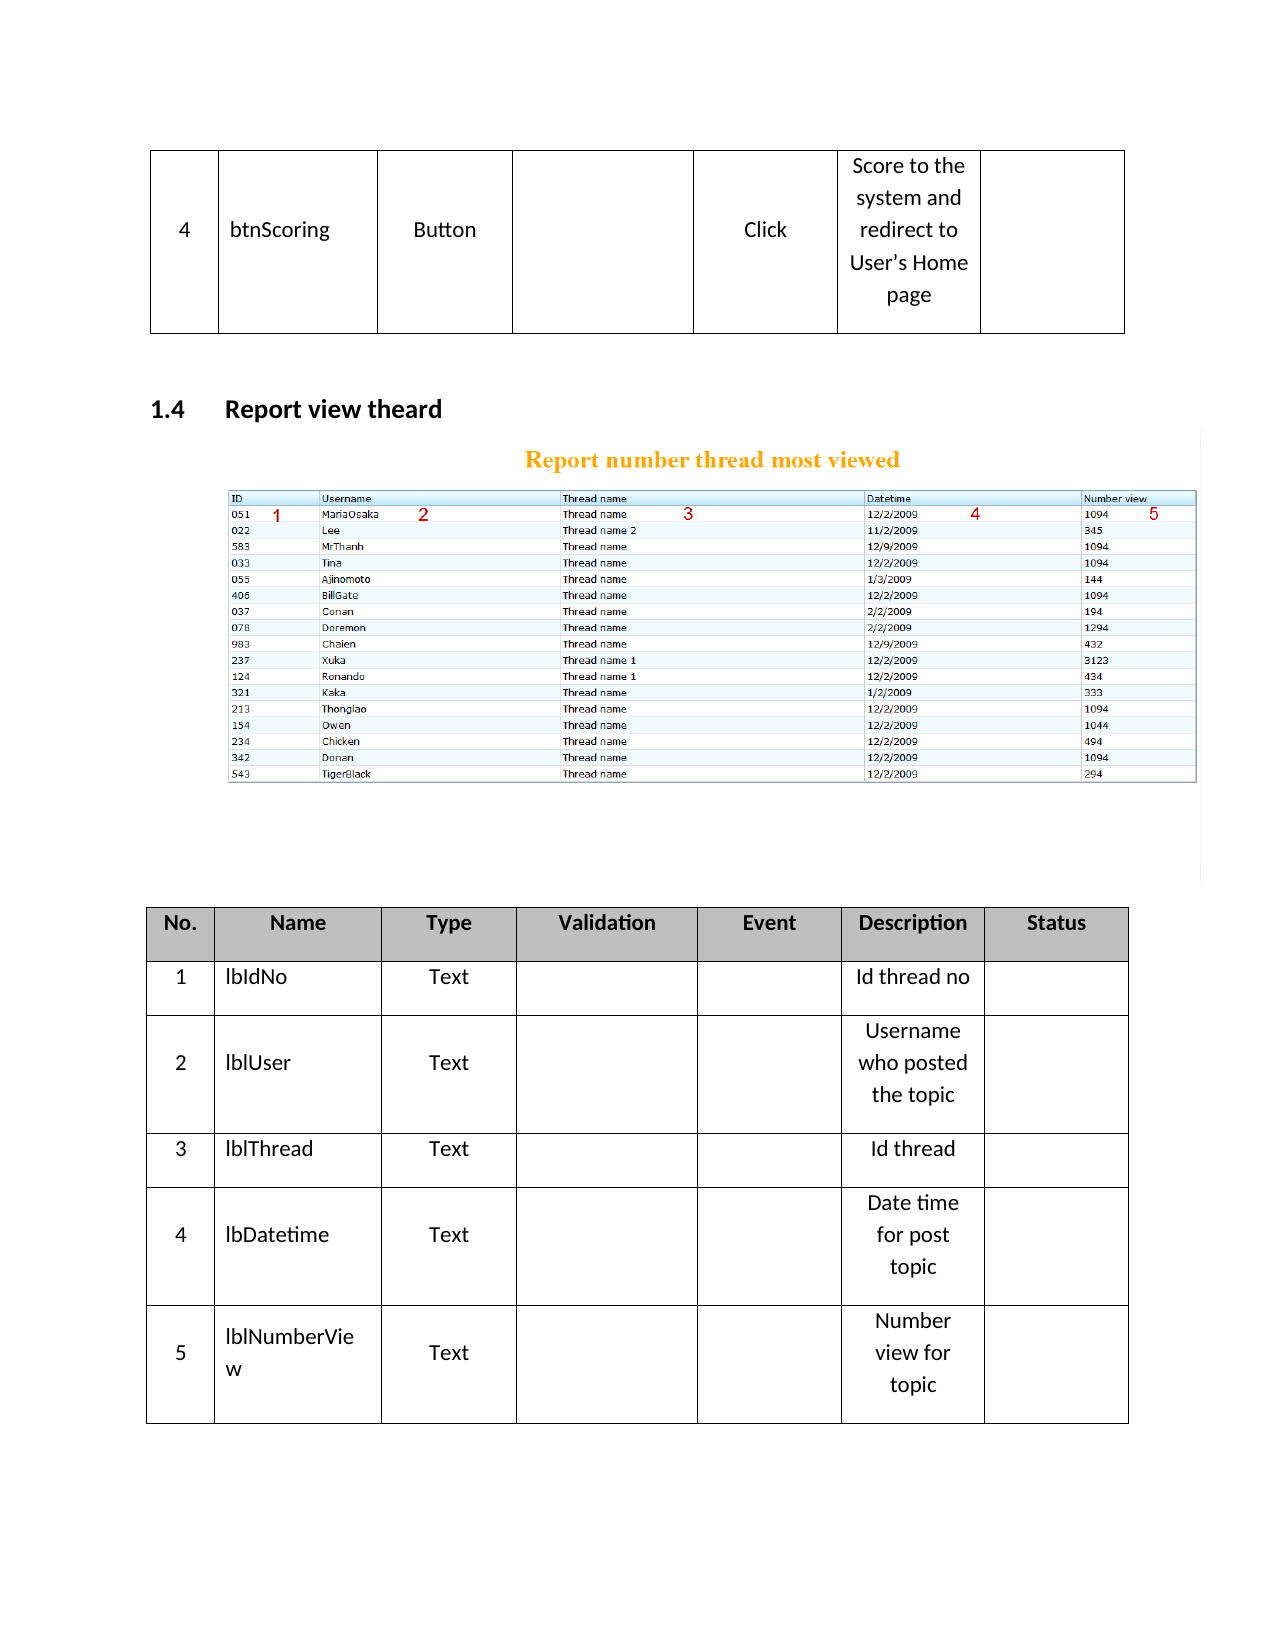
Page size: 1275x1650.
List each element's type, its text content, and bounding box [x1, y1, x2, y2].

table_header Event [698, 908, 841, 961]
table_cell Text [382, 962, 516, 1015]
table_cell lblNumberView [215, 1306, 381, 1423]
table_cell Text [382, 1016, 516, 1133]
table_cell [517, 1188, 697, 1305]
table_cell [698, 1134, 841, 1187]
table_header Status [985, 908, 1128, 961]
table_header Description [842, 908, 984, 961]
table_cell lblUser [215, 1016, 381, 1133]
table_cell 1 [147, 962, 214, 1015]
table_cell Text [382, 1306, 516, 1423]
table_cell [985, 1016, 1128, 1133]
table_cell 3 [147, 1134, 214, 1187]
table_cell Text [382, 1134, 516, 1187]
table_cell [698, 1188, 841, 1305]
table_cell [517, 1306, 697, 1423]
table_cell [985, 1306, 1128, 1423]
table_cell 2 [147, 1016, 214, 1133]
table_cell btnScoring [219, 151, 377, 332]
table_cell Id thread [842, 1134, 984, 1187]
picture [225, 430, 1200, 883]
table_cell Date time for post topic [842, 1188, 984, 1305]
table_header Name [215, 908, 381, 961]
table_cell lblThread [215, 1134, 381, 1187]
table_cell [517, 1016, 697, 1133]
table_header Type [382, 908, 516, 961]
table_cell [985, 1188, 1128, 1305]
table_cell lbDatetime [215, 1188, 381, 1305]
table_cell [517, 1134, 697, 1187]
table_header Validation [517, 908, 697, 961]
table_cell 5 [147, 1306, 214, 1423]
table_cell Number view for topic [842, 1306, 984, 1423]
table_cell [698, 962, 841, 1015]
table_cell Button [378, 151, 512, 332]
table_cell 4 [151, 151, 218, 332]
table_cell Score to the system and redirect to User’s Home page [838, 151, 980, 332]
list Report view theard [150, 392, 1125, 425]
table_cell 4 [147, 1188, 214, 1305]
table_cell [698, 1016, 841, 1133]
table_cell [698, 1306, 841, 1423]
table_cell lbIdNo [215, 962, 381, 1015]
table_cell Click [694, 151, 837, 332]
table_cell [981, 151, 1124, 332]
table_cell Id thread no [842, 962, 984, 1015]
table_header No. [147, 908, 214, 961]
table_cell [513, 151, 693, 332]
table_cell Username who posted the topic [842, 1016, 984, 1133]
table_cell [985, 962, 1128, 1015]
table_cell [985, 1134, 1128, 1187]
table_cell [517, 962, 697, 1015]
table_cell Text [382, 1188, 516, 1305]
